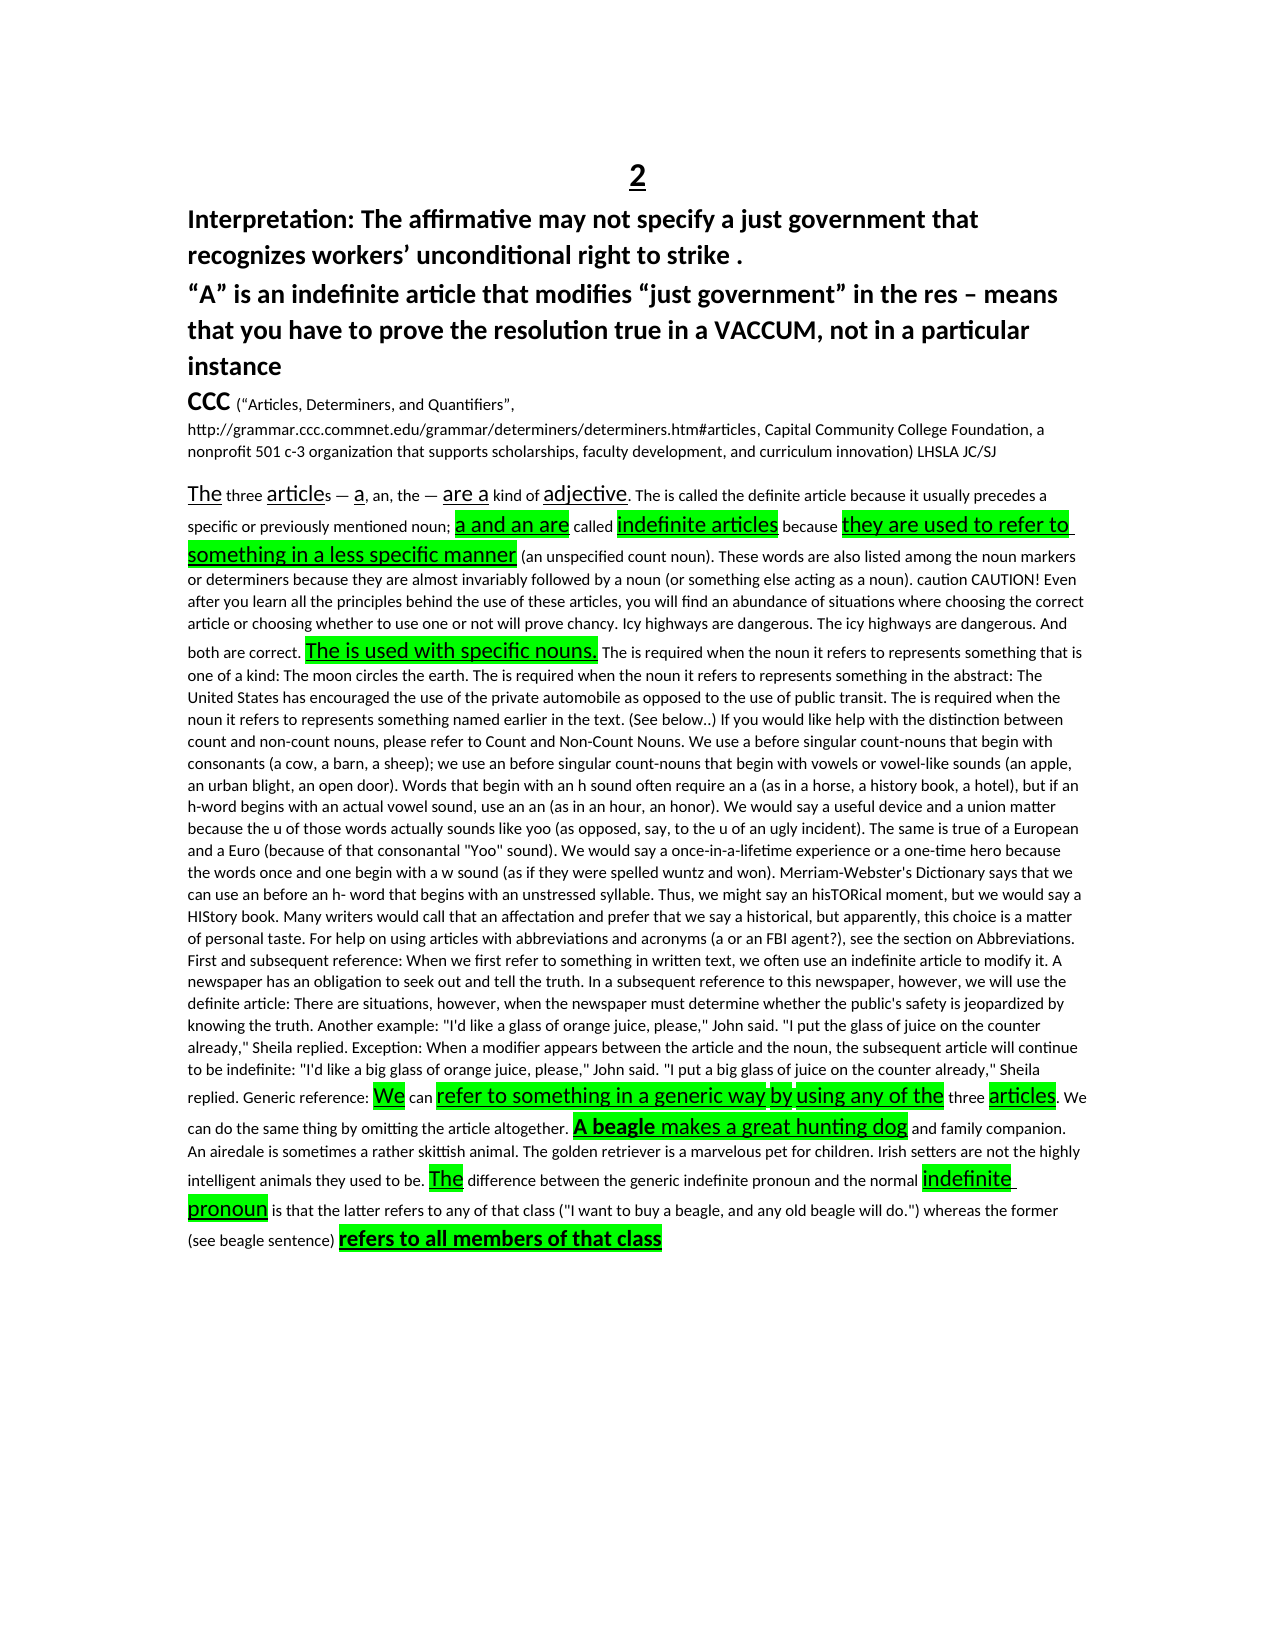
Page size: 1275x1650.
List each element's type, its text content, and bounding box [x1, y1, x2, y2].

subtitle Interpretation: The affirmative may not specify a just government that recognizes workers’ unconditional right to strike . [187, 202, 1087, 271]
subtitle “A” is an indefinite article that modifies “just government” in the res – means that you have to prove the resolution true in a VACCUM, not in a particular instance [187, 278, 1087, 382]
text CCC (“Articles, Determiners, and Quantifiers”, http://grammar.ccc.commnet.edu/grammar/determiners/determiners.htm#articles, Capital Community College Foundation, a nonprofit 501 c-3 organization that supports scholarships, faculty development, and curriculum innovation) LHSLA JC/SJ [187, 384, 1087, 461]
text The three articles — a, an, the — are a kind of adjective. The is called the definite article because it usually precedes a specific or previously mentioned noun; a and an are called indefinite articles because they are used to refer to something in a less specific manner (an unspecified count noun). These words are also listed among the noun markers or determiners because they are almost invariably followed by a noun (or something else acting as a noun). caution CAUTION! Even after you learn all the principles behind the use of these articles, you will find an abundance of situations where choosing the correct article or choosing whether to use one or not will prove chancy. Icy highways are dangerous. The icy highways are dangerous. And both are correct. The is used with specific nouns. The is required when the noun it refers to represents something that is one of a kind: The moon circles the earth. The is required when the noun it refers to represents something in the abstract: The United States has encouraged the use of the private automobile as opposed to the use of public transit. The is required when the noun it refers to represents something named earlier in the text. (See below..) If you would like help with the distinction between count and non-count nouns, please refer to Count and Non-Count Nouns. We use a before singular count-nouns that begin with consonants (a cow, a barn, a sheep); we use an before singular count-nouns that begin with vowels or vowel-like sounds (an apple, an urban blight, an open door). Words that begin with an h sound often require an a (as in a horse, a history book, a hotel), but if an h-word begins with an actual vowel sound, use an an (as in an hour, an honor). We would say a useful device and a union matter because the u of those words actually sounds like yoo (as opposed, say, to the u of an ugly incident). The same is true of a European and a Euro (because of that consonantal "Yoo" sound). We would say a once-in-a-lifetime experience or a one-time hero because the words once and one begin with a w sound (as if they were spelled wuntz and won). Merriam-Webster's Dictionary says that we can use an before an h- word that begins with an unstressed syllable. Thus, we might say an hisTORical moment, but we would say a HIStory book. Many writers would call that an affectation and prefer that we say a historical, but apparently, this choice is a matter of personal taste. For help on using articles with abbreviations and acronyms (a or an FBI agent?), see the section on Abbreviations. First and subsequent reference: When we first refer to something in written text, we often use an indefinite article to modify it. A newspaper has an obligation to seek out and tell the truth. In a subsequent reference to this newspaper, however, we will use the definite article: There are situations, however, when the newspaper must determine whether the public's safety is jeopardized by knowing the truth. Another example: "I'd like a glass of orange juice, please," John said. "I put the glass of juice on the counter already," Sheila replied. Exception: When a modifier appears between the article and the noun, the subsequent article will continue to be indefinite: "I'd like a big glass of orange juice, please," John said. "I put a big glass of juice on the counter already," Sheila replied. Generic reference: We can refer to something in a generic way by using any of the three articles. We can do the same thing by omitting the article altogether. A beagle makes a great hunting dog and family companion. An airedale is sometimes a rather skittish animal. The golden retriever is a marvelous pet for children. Irish setters are not the highly intelligent animals they used to be. The difference between the generic indefinite pronoun and the normal indefinite pronoun is that the latter refers to any of that class ("I want to buy a beagle, and any old beagle will do.") whereas the former (see beagle sentence) refers to all members of that class [187, 479, 1087, 1252]
subtitle 2 [187, 154, 1087, 195]
